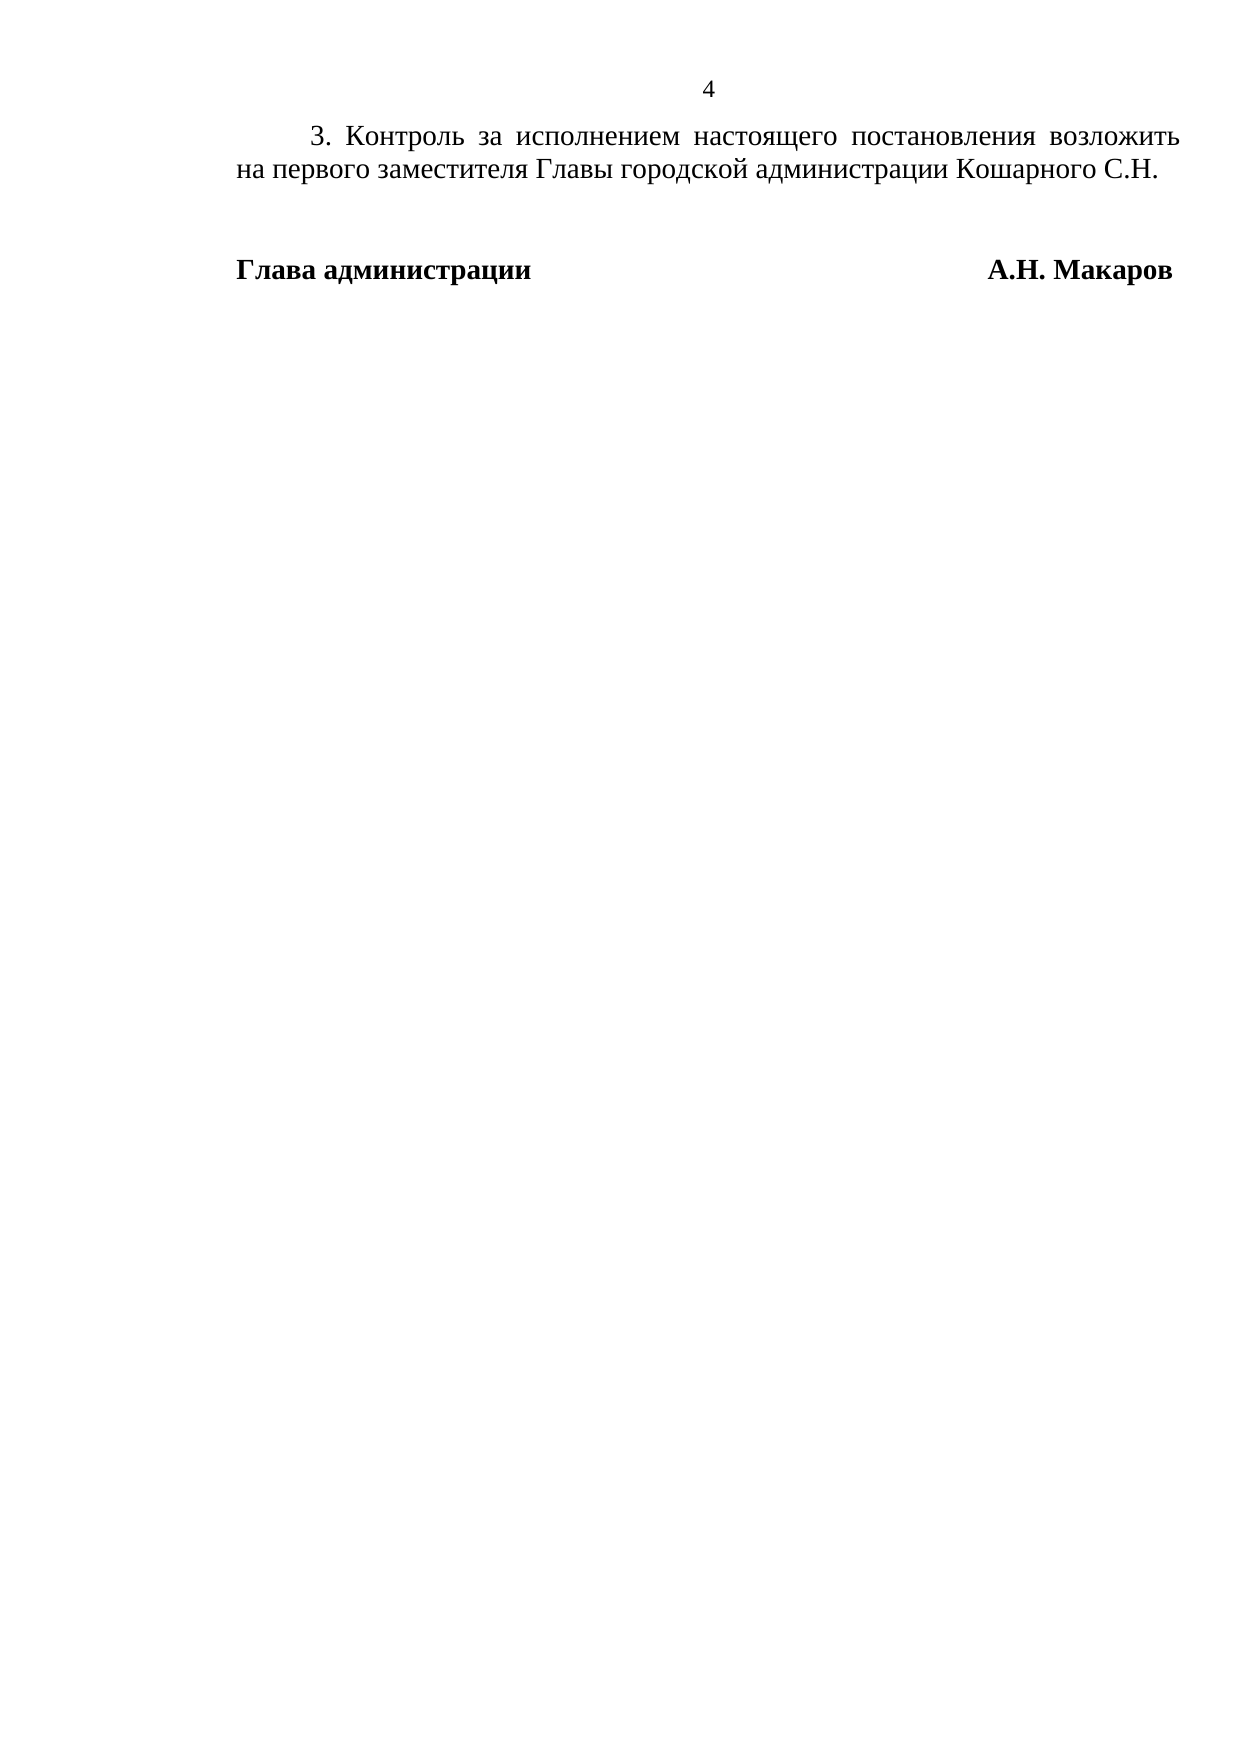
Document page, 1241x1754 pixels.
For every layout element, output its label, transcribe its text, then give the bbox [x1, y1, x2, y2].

text Глава администрации А.Н. Макаров [236, 252, 1181, 286]
text 3. Контроль за исполнением настоящего постановления возложить на первого заместителя Главы городской администрации Кошарного С.Н. [236, 118, 1181, 185]
